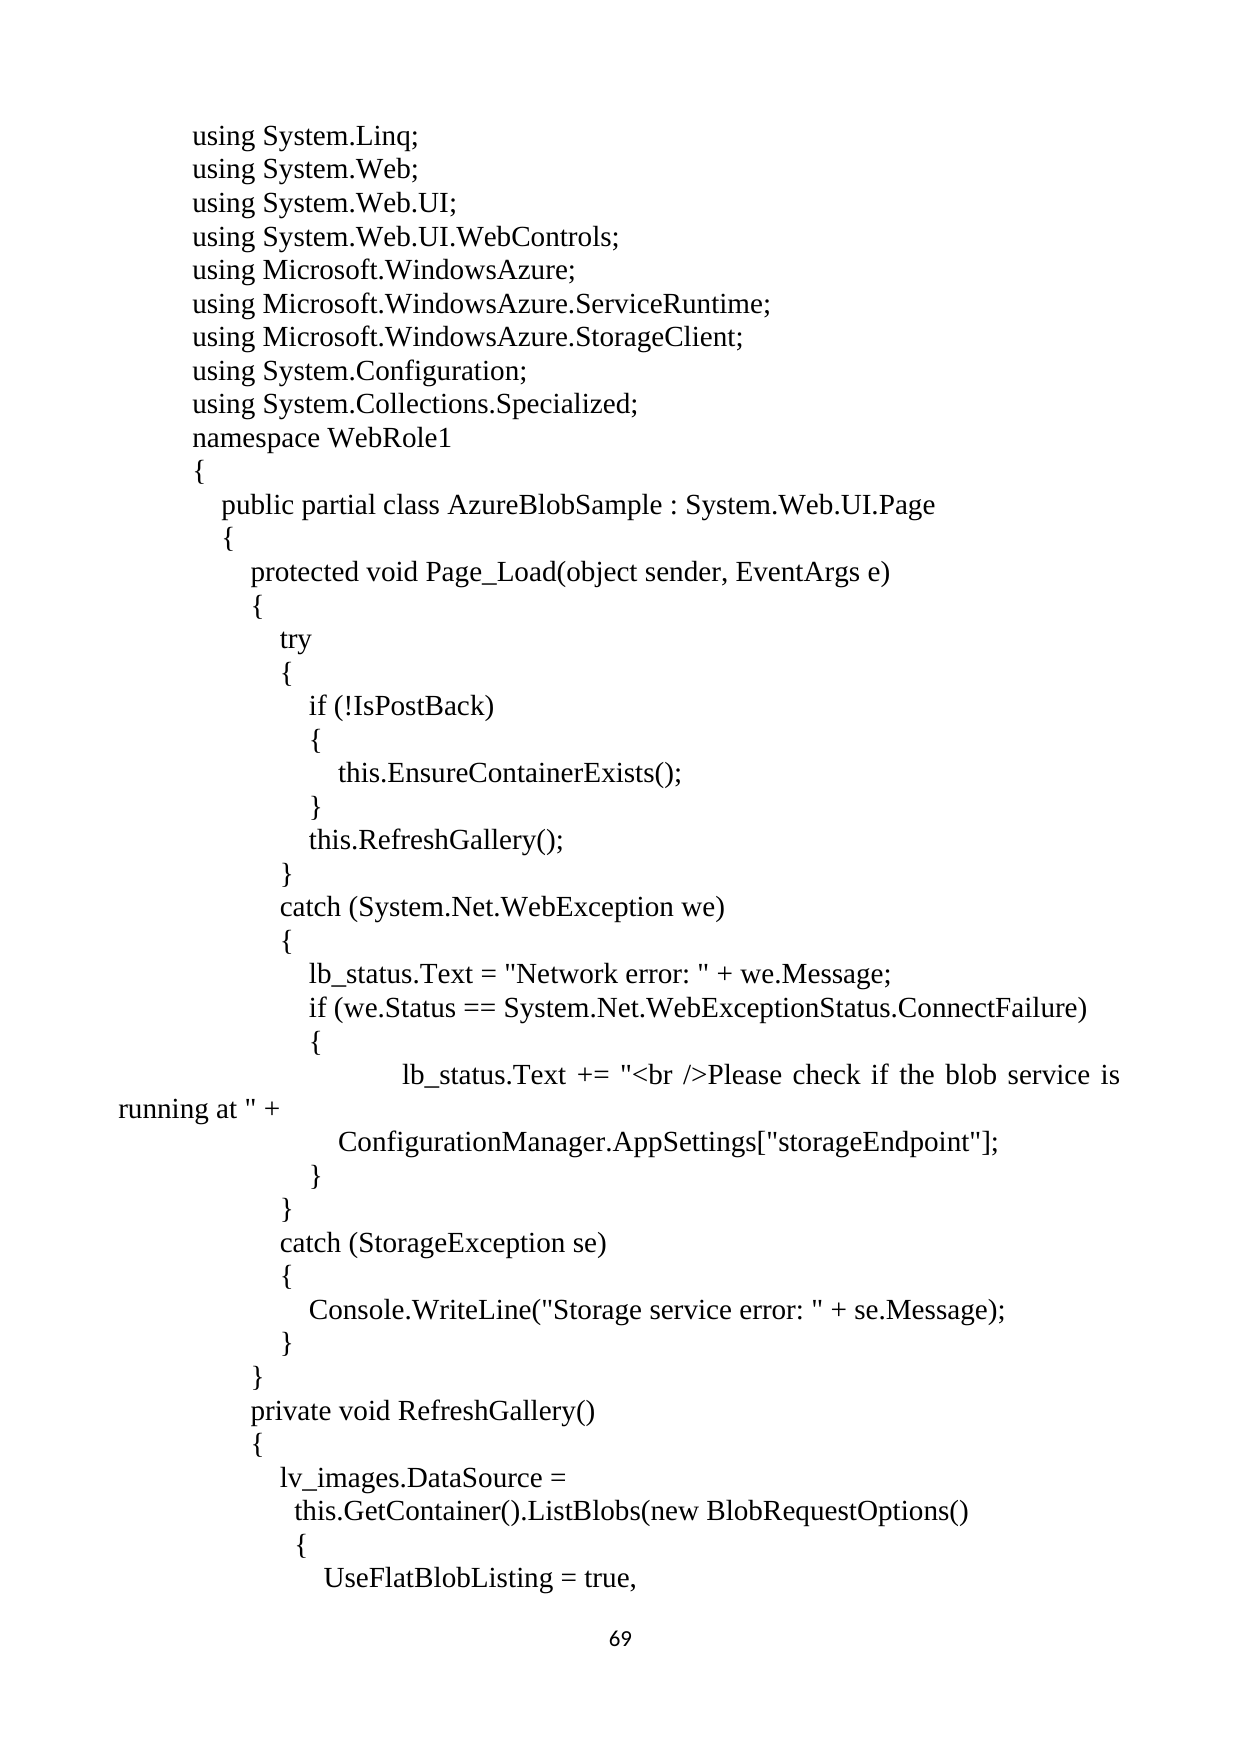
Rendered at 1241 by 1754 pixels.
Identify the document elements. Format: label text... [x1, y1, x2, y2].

text using Microsoft.WindowsAzure; [118, 252, 1122, 286]
text { [118, 923, 1122, 957]
text this.EnsureContainerExists(); [118, 755, 1122, 789]
text UseFlatBlobListing = true, [118, 1560, 1122, 1594]
text } [118, 789, 1122, 822]
text protected void Page_Load(object sender, EventArgs e) [118, 554, 1122, 588]
text using System.Configuration; [118, 353, 1122, 386]
text using System.Web.UI.WebControls; [118, 219, 1122, 252]
text using Microsoft.WindowsAzure.ServiceRuntime; [118, 286, 1122, 319]
text using System.Collections.Specialized; [118, 386, 1122, 420]
text this.GetContainer().ListBlobs(new BlobRequestOptions() [118, 1493, 1122, 1527]
text { [118, 1024, 1122, 1057]
text { [118, 655, 1122, 688]
text { [118, 588, 1122, 621]
text ConfigurationManager.AppSettings["storageEndpoint"]; [118, 1124, 1122, 1158]
text private void RefreshGallery() [118, 1393, 1122, 1426]
text { [118, 1527, 1122, 1560]
text { [118, 521, 1122, 554]
text using System.Web; [118, 152, 1122, 185]
text catch (System.Net.WebException we) [118, 889, 1122, 923]
text using Microsoft.WindowsAzure.StorageClient; [118, 319, 1122, 353]
text namespace WebRole1 [118, 420, 1122, 453]
text using System.Linq; [118, 118, 1122, 152]
text { [118, 453, 1122, 487]
text this.RefreshGallery(); [118, 822, 1122, 856]
text lb_status.Text += "<br />Please check if the blob service is running at " + [118, 1057, 1122, 1124]
text } [118, 1359, 1122, 1393]
text try [118, 621, 1122, 655]
text using System.Web.UI; [118, 185, 1122, 219]
text { [118, 722, 1122, 755]
text } [118, 856, 1122, 889]
text lv_images.DataSource = [118, 1460, 1122, 1493]
text } [118, 1326, 1122, 1359]
text if (we.Status == System.Net.WebExceptionStatus.ConnectFailure) [118, 990, 1122, 1024]
text catch (StorageException se) [118, 1225, 1122, 1258]
text } [118, 1158, 1122, 1191]
text { [118, 1258, 1122, 1292]
text } [118, 1191, 1122, 1225]
text if (!IsPostBack) [118, 688, 1122, 722]
text public partial class AzureBlobSample : System.Web.UI.Page [118, 487, 1122, 521]
text { [118, 1426, 1122, 1460]
text lb_status.Text = "Network error: " + we.Message; [118, 957, 1122, 990]
text Console.WriteLine("Storage service error: " + se.Message); [118, 1292, 1122, 1326]
